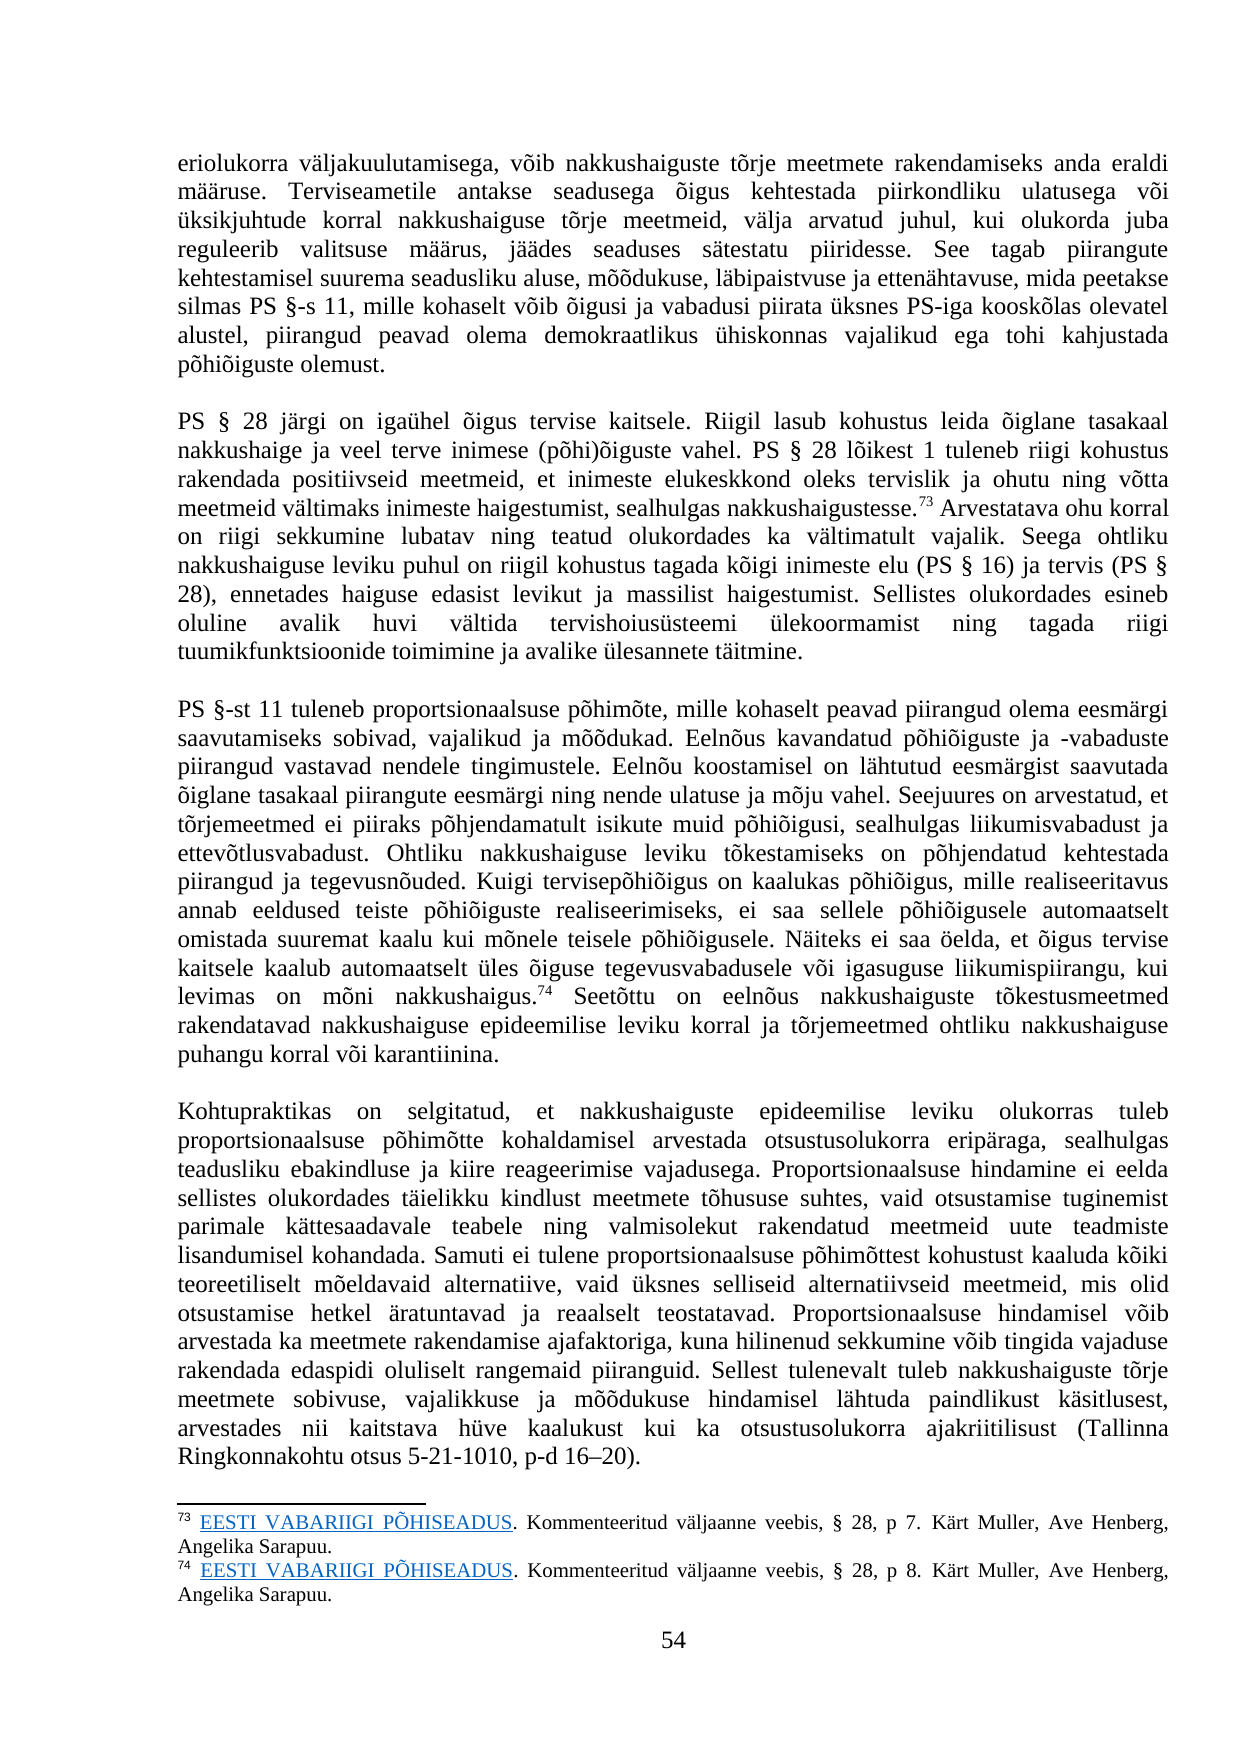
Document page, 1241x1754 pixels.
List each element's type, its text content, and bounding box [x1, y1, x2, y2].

text PS § 28 järgi on igaühel õigus tervise kaitsele. Riigil lasub kohustus leida õiglane tasakaal nakkushaige ja veel terve inimese (põhi)õiguste vahel. PS § 28 lõikest 1 tuleneb riigi kohustus rakendada positiivseid meetmeid, et inimeste elukeskkond oleks tervislik ja ohutu ning võtta meetmeid vältimaks inimeste haigestumist, sealhulgas nakkushaigustesse. Arvestatava ohu korral on riigi sekkumine lubatav ning teatud olukordades ka vältimatult vajalik. Seega ohtliku nakkushaiguse leviku puhul on riigil kohustus tagada kõigi inimeste elu (PS § 16) ja tervis (PS § 28), ennetades haiguse edasist levikut ja massilist haigestumist. Sellistes olukordades esineb oluline avalik huvi vältida tervishoiusüsteemi ülekoormamist ning tagada riigi tuumikfunktsioonide toimimine ja avalike ülesannete täitmine. [177, 406, 1169, 665]
text Kohtupraktikas on selgitatud, et nakkushaiguste epideemilise leviku olukorras tuleb proportsionaalsuse põhimõtte kohaldamisel arvestada otsustusolukorra eripäraga, sealhulgas teadusliku ebakindluse ja kiire reageerimise vajadusega. Proportsionaalsuse hindamine ei eelda sellistes olukordades täielikku kindlust meetmete tõhususe suhtes, vaid otsustamise tuginemist parimale kättesaadavale teabele ning valmisolekut rakendatud meetmeid uute teadmiste lisandumisel kohandada. Samuti ei tulene proportsionaalsuse põhimõttest kohustust kaaluda kõiki teoreetiliselt mõeldavaid alternatiive, vaid üksnes selliseid alternatiivseid meetmeid, mis olid otsustamise hetkel äratuntavad ja reaalselt teostatavad. Proportsionaalsuse hindamisel võib arvestada ka meetmete rakendamise ajafaktoriga, kuna hilinenud sekkumine võib tingida vajaduse rakendada edaspidi oluliselt rangemaid piiranguid. Sellest tulenevalt tuleb nakkushaiguste tõrje meetmete sobivuse, vajalikkuse ja mõõdukuse hindamisel lähtuda paindlikust käsitlusest, arvestades nii kaitstava hüve kaalukust kui ka otsustusolukorra ajakriitilisust (Tallinna Ringkonnakohtu otsus 5-21-1010, p-d 16–20). [177, 1096, 1169, 1470]
text PS §-st 11 tuleneb proportsionaalsuse põhimõte, mille kohaselt peavad piirangud olema eesmärgi saavutamiseks sobivad, vajalikud ja mõõdukad. Eelnõus kavandatud põhiõiguste ja -vabaduste piirangud vastavad nendele tingimustele. Eelnõu koostamisel on lähtutud eesmärgist saavutada õiglane tasakaal piirangute eesmärgi ning nende ulatuse ja mõju vahel. Seejuures on arvestatud, et tõrjemeetmed ei piiraks põhjendamatult isikute muid põhiõigusi, sealhulgas liikumisvabadust ja ettevõtlusvabadust. Ohtliku nakkushaiguse leviku tõkestamiseks on põhjendatud kehtestada piirangud ja tegevusnõuded. Kuigi tervisepõhiõigus on kaalukas põhiõigus, mille realiseeritavus annab eeldused teiste põhiõiguste realiseerimiseks, ei saa sellele põhiõigusele automaatselt omistada suuremat kaalu kui mõnele teisele põhiõigusele. Näiteks ei saa öelda, et õigus tervise kaitsele kaalub automaatselt üles õiguse tegevusvabadusele või igasuguse liikumispiirangu, kui levimas on mõni nakkushaigus. Seetõttu on eelnõus nakkushaiguste tõkestusmeetmed rakendatavad nakkushaiguse epideemilise leviku korral ja tõrjemeetmed ohtliku nakkushaiguse puhangu korral või karantiinina. [177, 694, 1169, 1068]
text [177, 148, 1169, 378]
